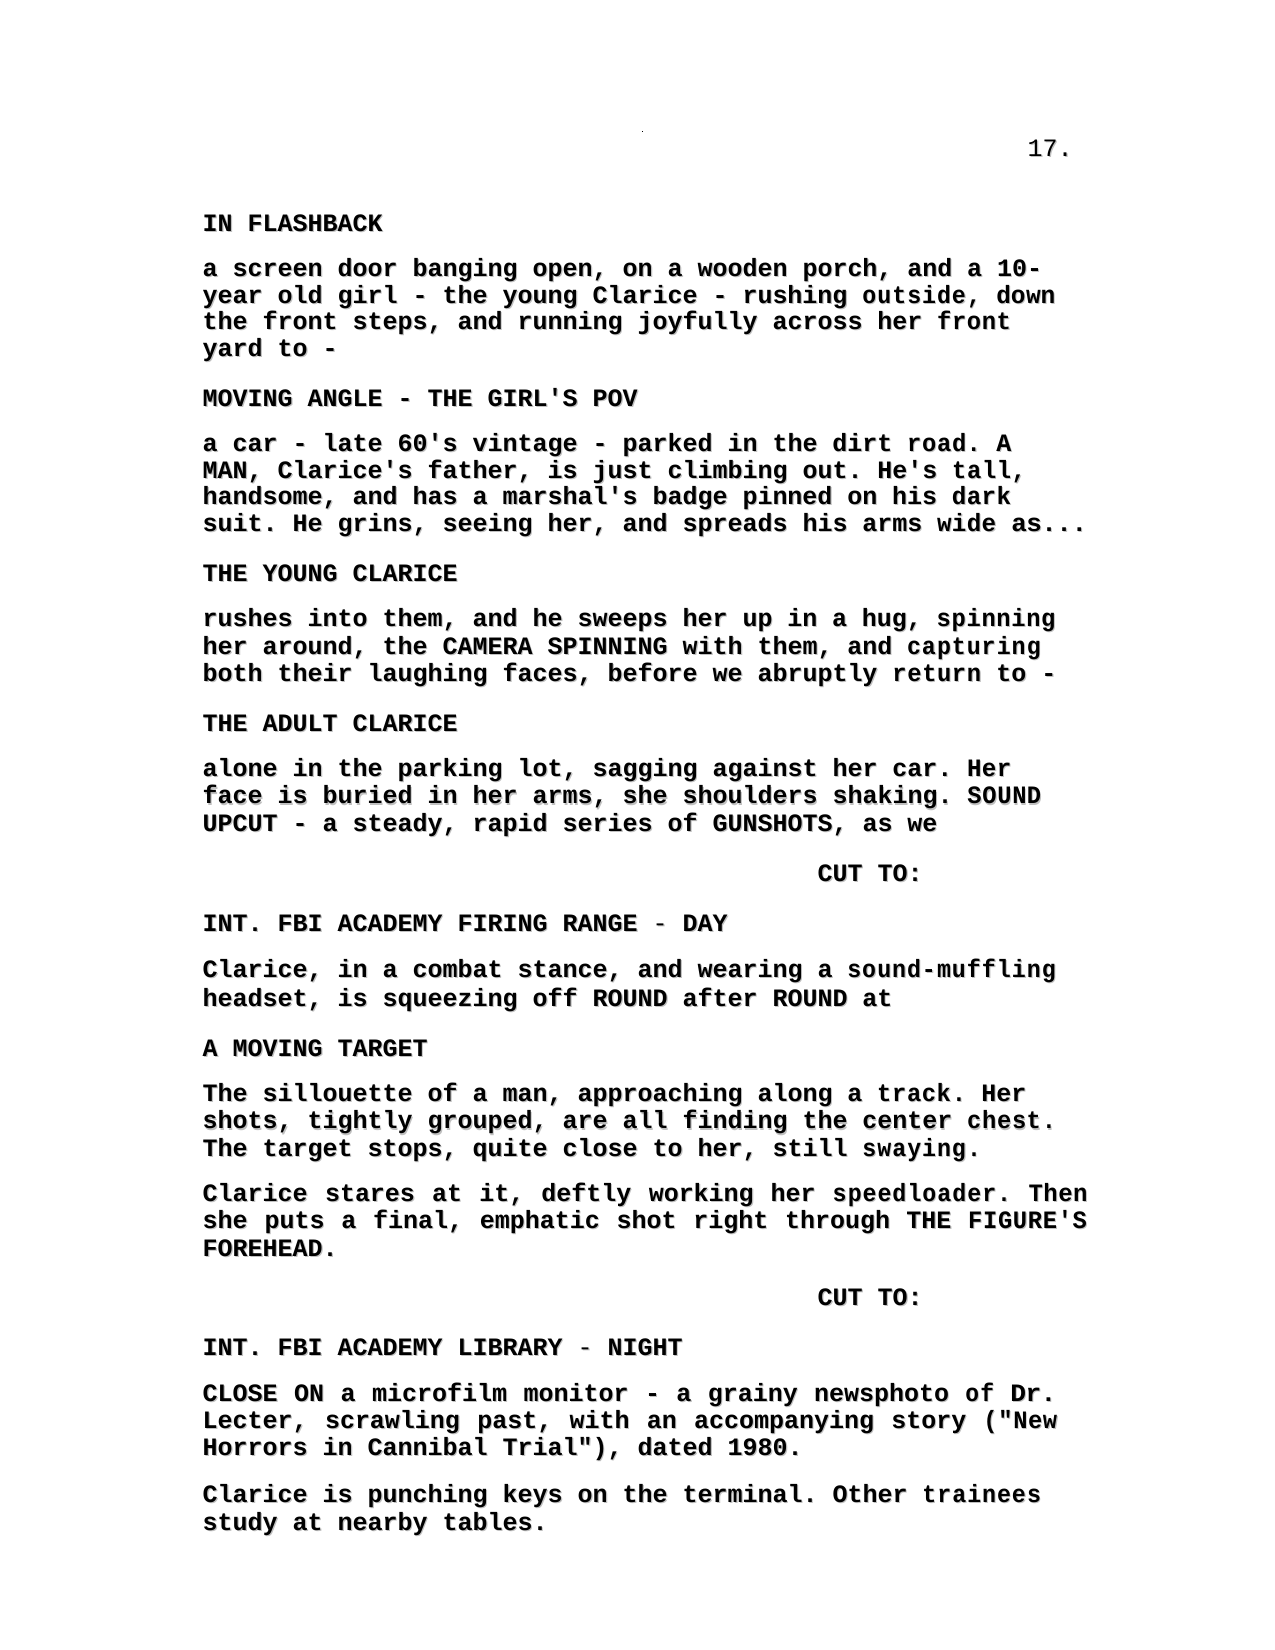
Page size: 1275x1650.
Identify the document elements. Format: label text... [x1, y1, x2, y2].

text INT. FBI ACADEMY FIRING RANGE - DAY [202, 908, 1098, 937]
text alone in the parking lot, sagging against her car. Her face is buried in her arms, she shoulders shaking. SOUND UPCUT - a steady, rapid series of GUNSHOTS, as we [202, 755, 1057, 837]
text Clarice is punching keys on the terminal. Other trainees study at nearby tables. [202, 1480, 1057, 1536]
text CUT TO: [817, 858, 1098, 887]
text THE YOUNG CLARICE [202, 558, 1098, 587]
text rushes into them, and he sweeps her up in a hug, spinning her around, the CAMERA SPINNING with them, and capturing both their laughing faces, before we abruptly return to - [202, 605, 1072, 687]
text A MOVING TARGET [202, 1033, 1098, 1062]
text Clarice, in a combat stance, and wearing a sound-muffling headset, is squeezing off ROUND after ROUND at [202, 955, 1072, 1012]
text CLOSE ON a microfilm monitor - a grainy newsphoto of Dr. Lecter, scrawling past, with an accompanying story ("New Horrors in Cannibal Trial"), dated 1980. [202, 1380, 1057, 1461]
text INT. FBI ACADEMY LIBRARY - NIGHT [202, 1333, 1098, 1361]
text a car - late 60's vintage - parked in the dirt road. A MAN, Clarice's father, is just climbing out. He's tall, handsome, and has a marshal's badge pinned on his dark suit. He grins, seeing her, and spreads his arms wide as... [202, 430, 1098, 537]
text MOVING ANGLE - THE GIRL'S POV [202, 383, 1098, 412]
text The sillouette of a man, approaching along a track. Her shots, tightly grouped, are all finding the center chest. The target stops, quite close to her, still swaying. [202, 1080, 1072, 1162]
text 17. [1027, 133, 1098, 162]
text THE ADULT CLARICE [202, 708, 1098, 737]
text Clarice stares at it, deftly working her speedloader. Then she puts a final, emphatic shot right through THE FIGURE'S FOREHEAD. [202, 1180, 1087, 1261]
text CUT TO: [817, 1283, 1098, 1311]
text IN FLASHBACK [202, 208, 1098, 237]
text a screen door banging open, on a wooden porch, and a 10- year old girl - the young Clarice - rushing outside, down the front steps, and running joyfully across her front yard to - [202, 255, 1072, 362]
